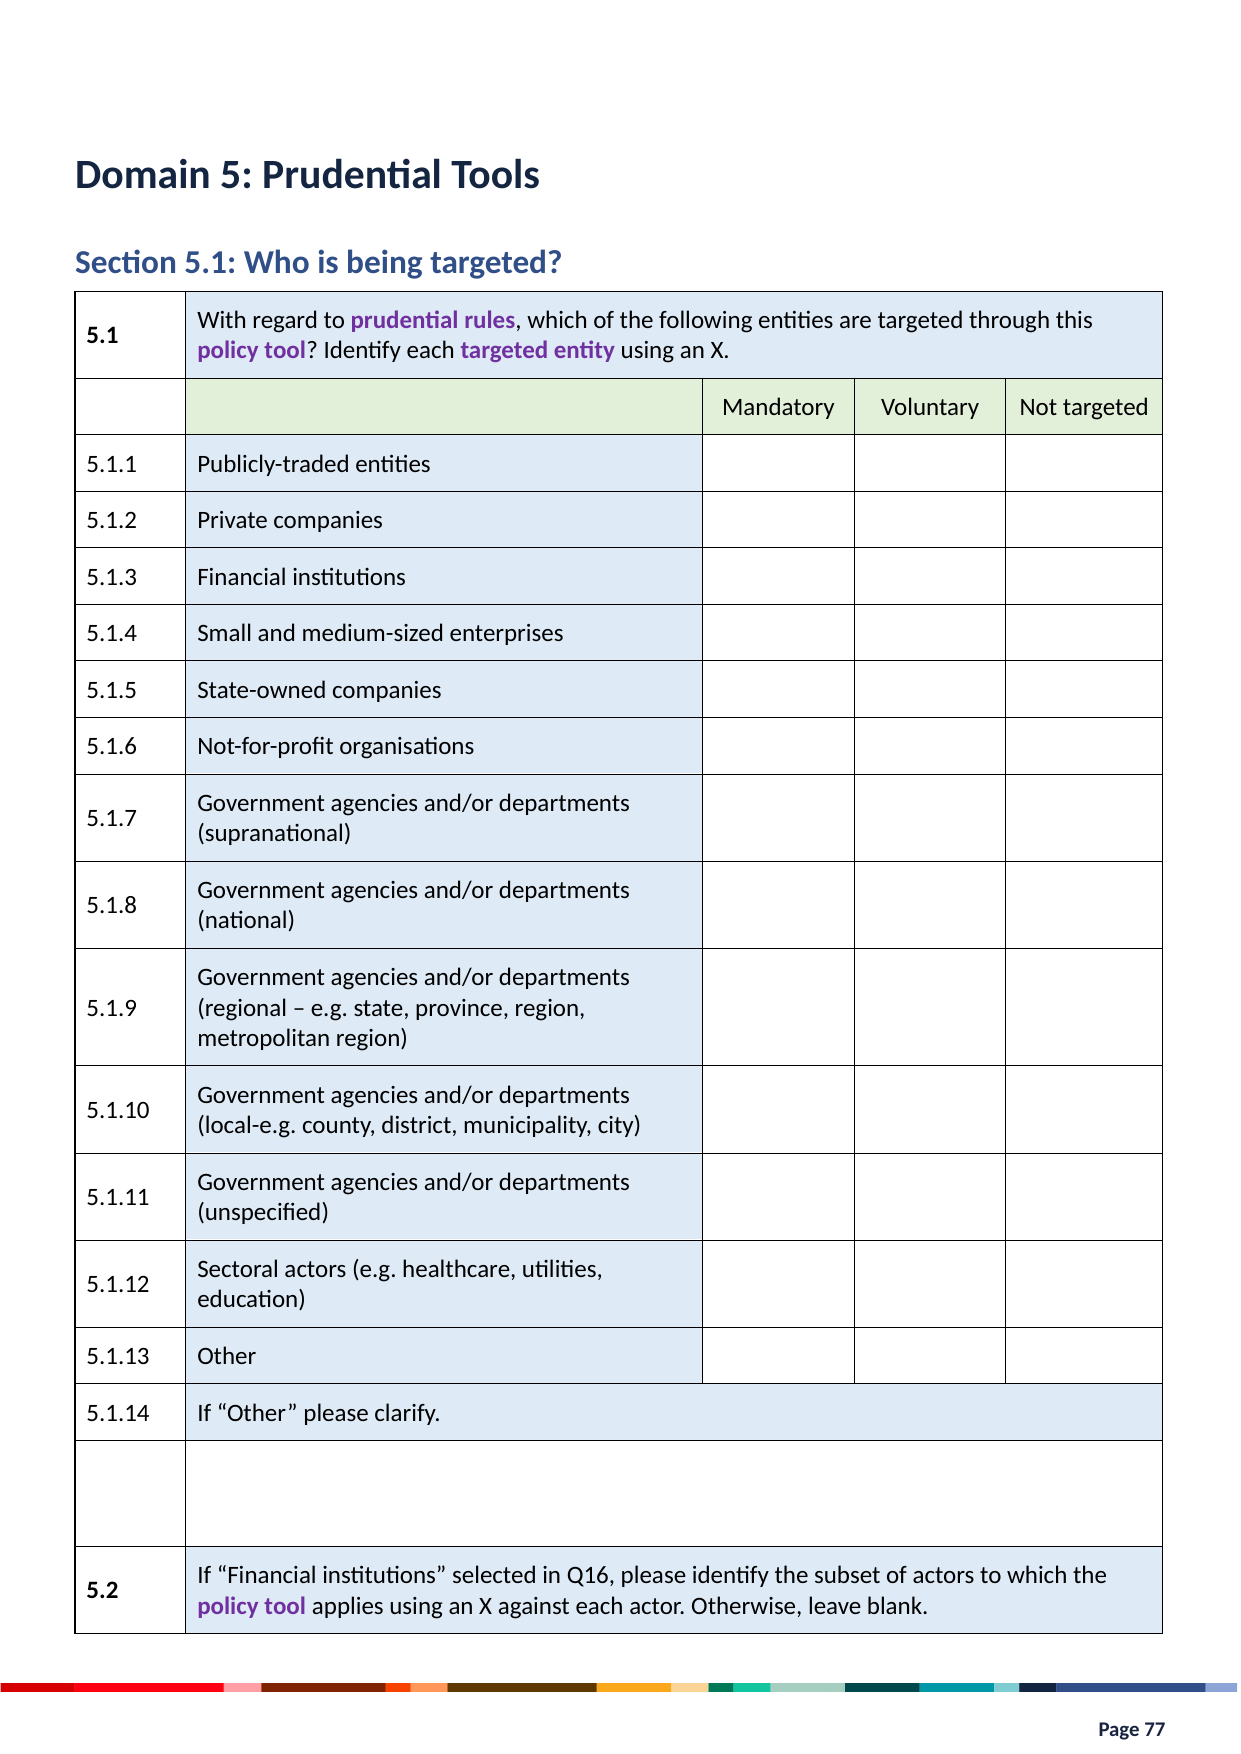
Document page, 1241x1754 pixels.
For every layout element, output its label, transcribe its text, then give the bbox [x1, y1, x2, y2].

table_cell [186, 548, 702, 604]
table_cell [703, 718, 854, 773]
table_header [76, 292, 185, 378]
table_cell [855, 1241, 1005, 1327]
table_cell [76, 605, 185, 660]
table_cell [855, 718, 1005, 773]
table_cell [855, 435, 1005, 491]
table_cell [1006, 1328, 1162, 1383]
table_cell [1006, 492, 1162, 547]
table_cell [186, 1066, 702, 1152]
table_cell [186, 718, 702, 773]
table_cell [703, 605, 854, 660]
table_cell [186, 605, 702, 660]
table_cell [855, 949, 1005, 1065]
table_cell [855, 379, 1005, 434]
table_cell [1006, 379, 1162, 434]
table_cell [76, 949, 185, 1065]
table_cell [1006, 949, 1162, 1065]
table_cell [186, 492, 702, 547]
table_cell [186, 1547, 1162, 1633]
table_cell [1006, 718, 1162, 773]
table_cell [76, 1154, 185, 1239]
picture [0, 1683, 1236, 1692]
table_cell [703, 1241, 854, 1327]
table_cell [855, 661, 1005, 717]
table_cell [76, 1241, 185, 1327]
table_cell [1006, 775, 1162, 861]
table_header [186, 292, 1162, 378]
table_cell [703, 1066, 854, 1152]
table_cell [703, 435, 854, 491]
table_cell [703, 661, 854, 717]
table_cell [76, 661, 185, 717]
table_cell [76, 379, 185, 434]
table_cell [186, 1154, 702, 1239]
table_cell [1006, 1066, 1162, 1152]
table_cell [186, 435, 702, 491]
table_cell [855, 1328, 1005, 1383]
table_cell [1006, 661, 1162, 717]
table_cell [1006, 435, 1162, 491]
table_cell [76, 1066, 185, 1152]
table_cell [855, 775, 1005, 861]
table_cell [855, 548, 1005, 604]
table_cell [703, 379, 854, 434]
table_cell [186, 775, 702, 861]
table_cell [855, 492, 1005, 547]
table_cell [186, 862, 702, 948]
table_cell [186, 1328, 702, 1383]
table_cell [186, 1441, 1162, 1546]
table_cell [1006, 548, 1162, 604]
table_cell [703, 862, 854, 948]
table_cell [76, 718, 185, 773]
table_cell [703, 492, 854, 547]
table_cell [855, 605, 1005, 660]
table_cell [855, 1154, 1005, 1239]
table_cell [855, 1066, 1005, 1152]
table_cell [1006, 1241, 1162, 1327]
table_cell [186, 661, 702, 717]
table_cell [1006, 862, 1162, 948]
subtitle Section 5.1: Who is being targeted? [75, 241, 1165, 282]
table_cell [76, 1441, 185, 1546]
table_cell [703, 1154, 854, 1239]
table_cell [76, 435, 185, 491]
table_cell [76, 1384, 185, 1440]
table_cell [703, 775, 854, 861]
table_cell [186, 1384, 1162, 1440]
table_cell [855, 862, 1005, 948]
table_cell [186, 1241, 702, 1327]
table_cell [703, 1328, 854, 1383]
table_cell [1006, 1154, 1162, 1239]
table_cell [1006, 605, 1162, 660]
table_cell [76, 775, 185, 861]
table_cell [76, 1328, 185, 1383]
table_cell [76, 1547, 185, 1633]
subtitle Domain 5: Prudential Tools [75, 148, 1165, 199]
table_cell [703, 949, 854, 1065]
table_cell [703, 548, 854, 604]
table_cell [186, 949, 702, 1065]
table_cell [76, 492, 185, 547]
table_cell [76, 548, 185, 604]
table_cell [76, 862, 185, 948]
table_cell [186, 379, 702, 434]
